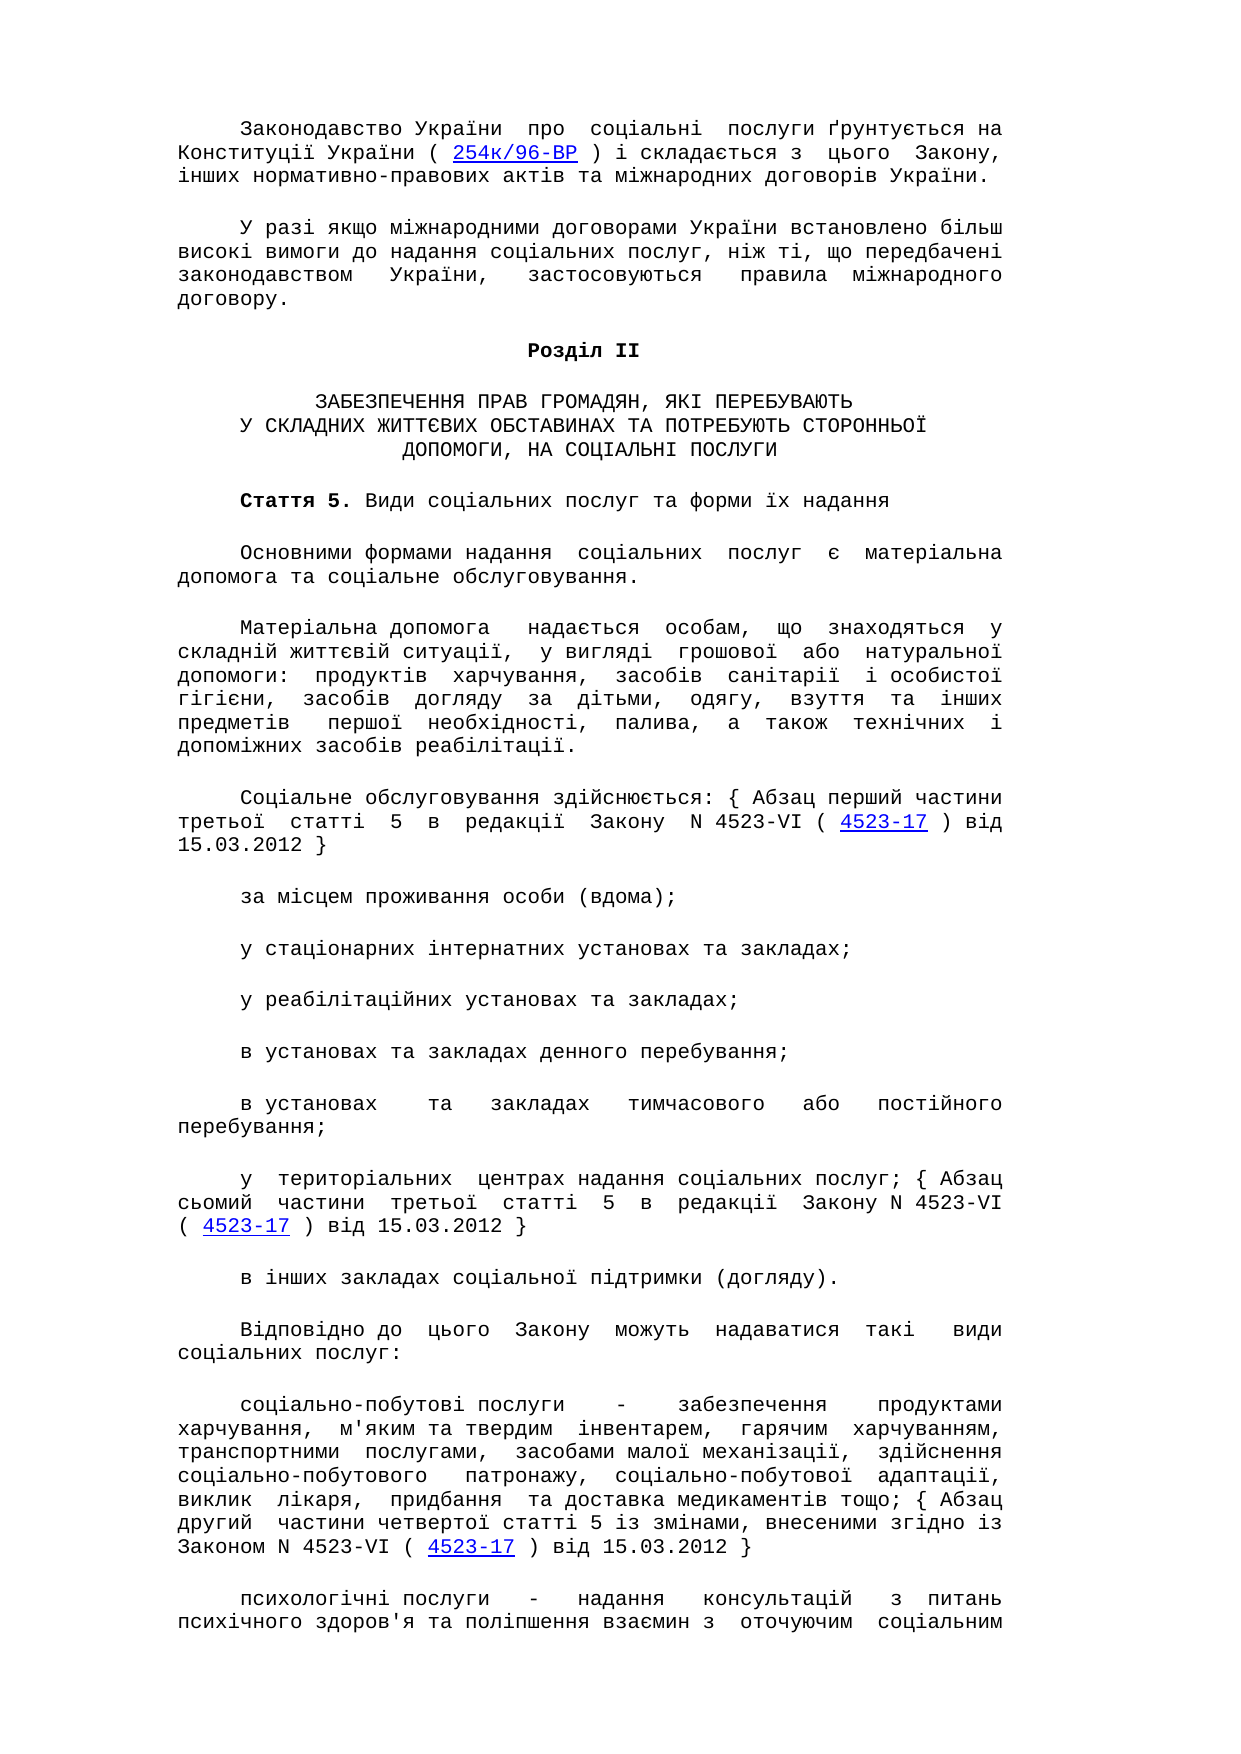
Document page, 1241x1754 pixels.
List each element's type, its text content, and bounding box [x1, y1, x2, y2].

text Відповідно до цього Закону можуть надаватися такі види соціальних послуг: [177, 1319, 1152, 1394]
text Матеріальна допомога надається особам, що знаходяться у складній життєвій ситуації, у вигляді грошової або натуральної допомоги: продуктів харчування, засобів санітарії і особистої гігієни, засобів догляду за дітьми, одягу, взуття та інших предметів першої необхідності, палива, а також технічних і допоміжних засобів реабілітації. [177, 617, 1152, 787]
text Основними формами надання соціальних послуг є матеріальна допомога та соціальне обслуговування. [177, 542, 1152, 617]
text соціально-побутові послуги - забезпечення продуктами харчування, м'яким та твердим інвентарем, гарячим харчуванням, транспортними послугами, засобами малої механізації, здійснення соціально-побутового патронажу, соціально-побутової адаптації, виклик лікаря, придбання та доставка медикаментів тощо; { Абзац другий частини четвертої статті 5 із змінами, внесеними згідно із Законом N 4523-VI ( 4523-17 ) від 15.03.2012 } [177, 1394, 1152, 1588]
text Стаття 5. Види соціальних послуг та форми їх надання [177, 490, 1152, 542]
text Розділ II [177, 340, 1152, 391]
text Соціальне обслуговування здійснюється: { Абзац перший частини третьої статті 5 в редакції Закону N 4523-VI ( 4523-17 ) від 15.03.2012 } [177, 787, 1152, 886]
text за місцем проживання особи (вдома); [177, 886, 1152, 938]
text У разі якщо міжнародними договорами України встановлено більш високі вимоги до надання соціальних послуг, ніж ті, що передбачені законодавством України, застосовуються правила міжнародного договору. [177, 217, 1152, 340]
text у стаціонарних інтернатних установах та закладах; [177, 938, 1152, 989]
text Законодавство України про соціальні послуги ґрунтується на Конституції України ( 254к/96-ВР ) і складається з цього Закону, інших нормативно-правових актів та міжнародних договорів України. [177, 118, 1152, 217]
text у реабілітаційних установах та закладах; [177, 989, 1152, 1041]
text в інших закладах соціальної підтримки (догляду). [177, 1267, 1152, 1319]
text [177, 1588, 1152, 1635]
text у територіальних центрах надання соціальних послуг; { Абзац сьомий частини третьої статті 5 в редакції Закону N 4523-VI ( 4523-17 ) від 15.03.2012 } [177, 1168, 1152, 1267]
text в установах та закладах тимчасового або постійного перебування; [177, 1093, 1152, 1168]
text ЗАБЕЗПЕЧЕННЯ ПРАВ ГРОМАДЯН, ЯКІ ПЕРЕБУВАЮТЬ У СКЛАДНИХ ЖИТТЄВИХ ОБСТАВИНАХ ТА ПОТРЕБУЮТЬ СТОРОННЬОЇ ДОПОМОГИ, НА СОЦІАЛЬНІ ПОСЛУГИ [177, 391, 1152, 490]
text в установах та закладах денного перебування; [177, 1041, 1152, 1093]
